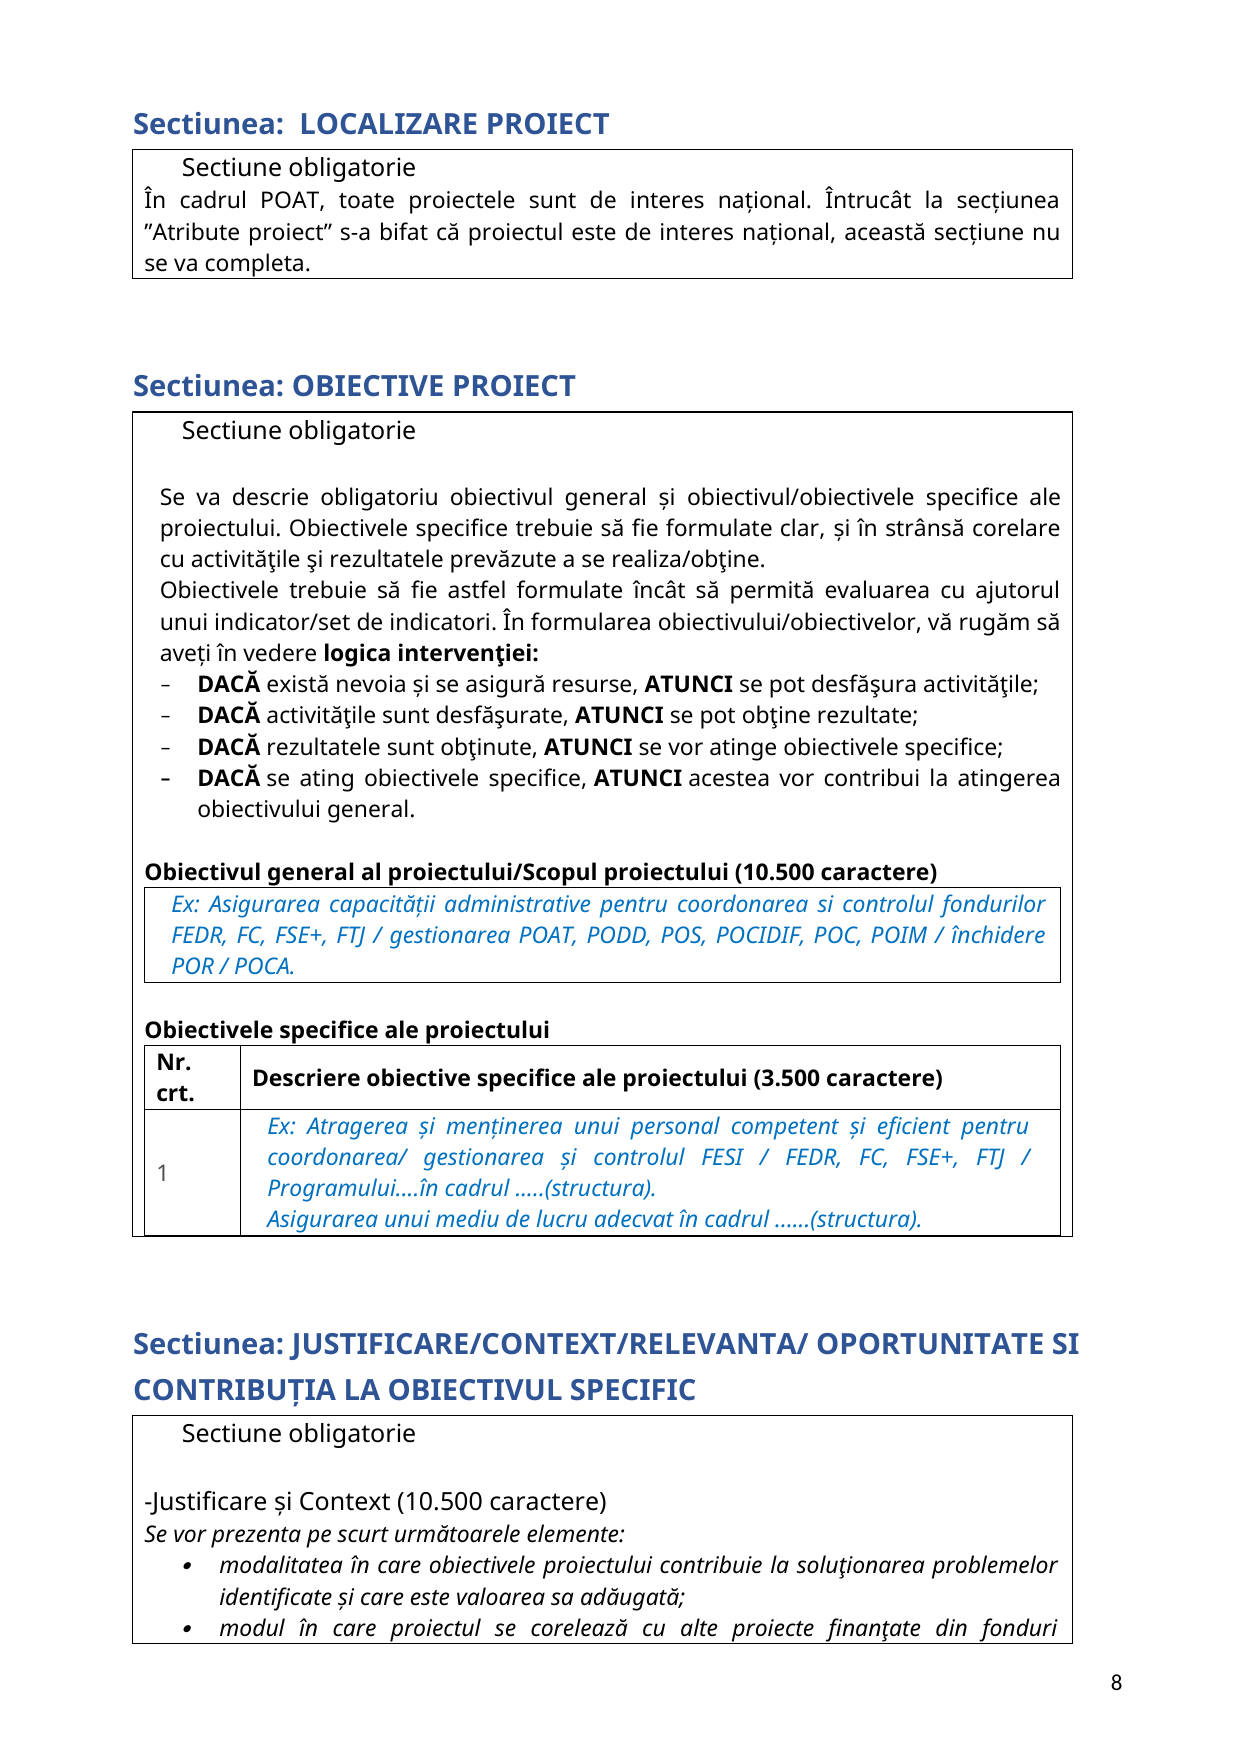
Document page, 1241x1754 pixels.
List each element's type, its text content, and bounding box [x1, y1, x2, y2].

subtitle Sectiunea: JUSTIFICARE/CONTEXT/RELEVANTA/ OPORTUNITATE SI CONTRIBUȚIA LA OBIECTIVUL SPECIFIC [133, 1324, 1122, 1409]
table_header Sectiune obligatorie Se va descrie obligatoriu obiectivul general și obiectivul/obiectivele specifice ale proiectului. Obiectivele specifice trebuie să fie formulate clar, și în strânsă corelare cu activităţile şi rezultatele prevăzute a se realiza/obţine. Obiectivele trebuie să fie astfel formulate încât să permită evaluarea cu ajutorul unui indicator/set de indicatori. În formularea obiectivului/obiectivelor, vă rugăm să aveți în vedere logica intervenţiei: DACĂ există nevoia și se asigură resurse, ATUNCI se pot desfăşura activităţile; DACĂ activităţile sunt desfăşurate, ATUNCI se pot obţine rezultate; DACĂ rezultatele sunt obţinute, ATUNCI se vor atinge obiectivele specifice; DACĂ se ating obiectivele specifice, ATUNCI acestea vor contribui la atingerea obiectivului general. Obiectivul general al proiectului/Scopul proiectului (10.500 caractere) Obiectivele specifice ale proiectului [133, 413, 1072, 1236]
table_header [133, 1416, 1072, 1643]
table_header Sectiune obligatorie În cadrul POAT, toate proiectele sunt de interes național. Întrucât la secțiunea ”Atribute proiect” s-a bifat că proiectul este de interes național, această secțiune nu se va completa. [133, 150, 1072, 278]
subtitle Sectiunea: LOCALIZARE PROIECT [133, 103, 1122, 143]
subtitle Sectiunea: OBIECTIVE PROIECT [133, 366, 1122, 405]
